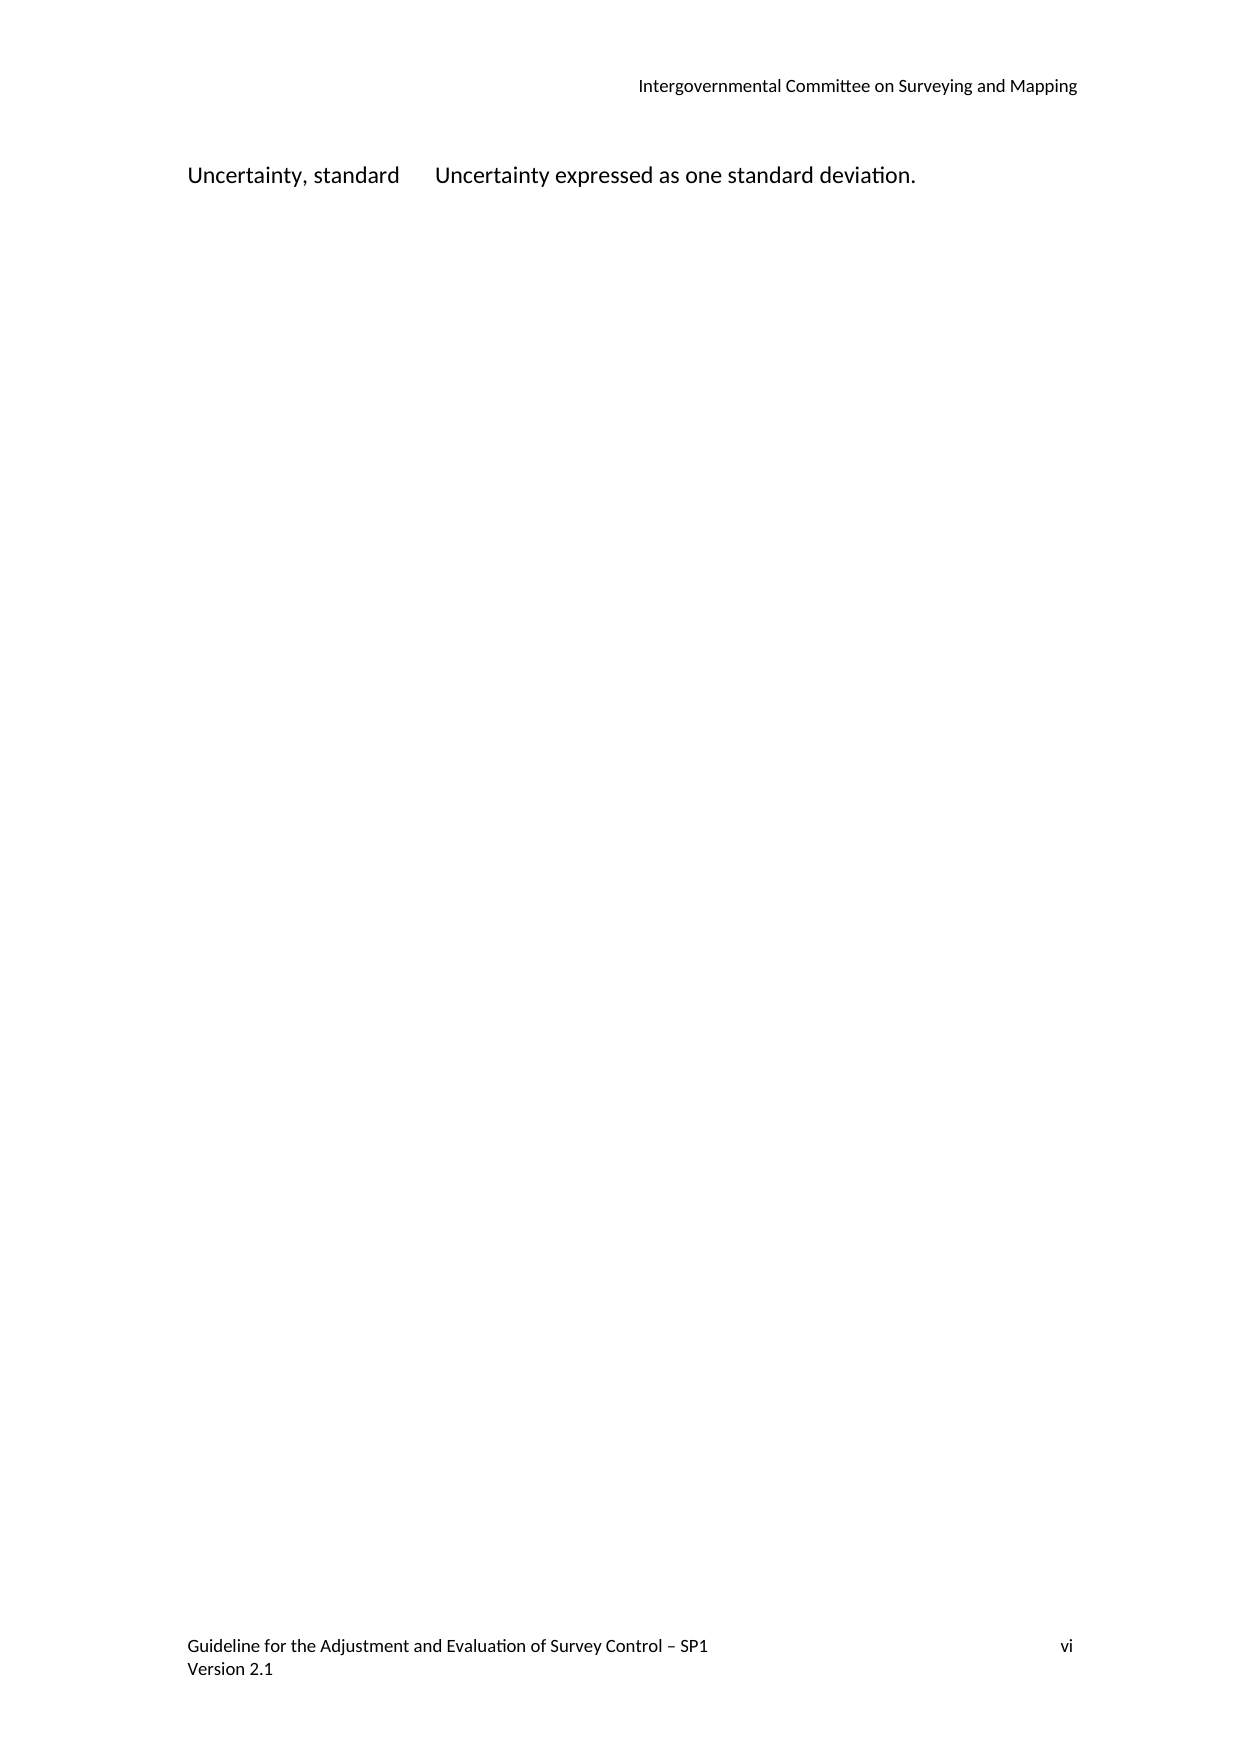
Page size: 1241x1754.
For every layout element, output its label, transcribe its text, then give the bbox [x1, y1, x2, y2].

table_cell Uncertainty expressed as one standard deviation. [424, 150, 1103, 200]
table_cell Uncertainty, standard [176, 150, 423, 200]
